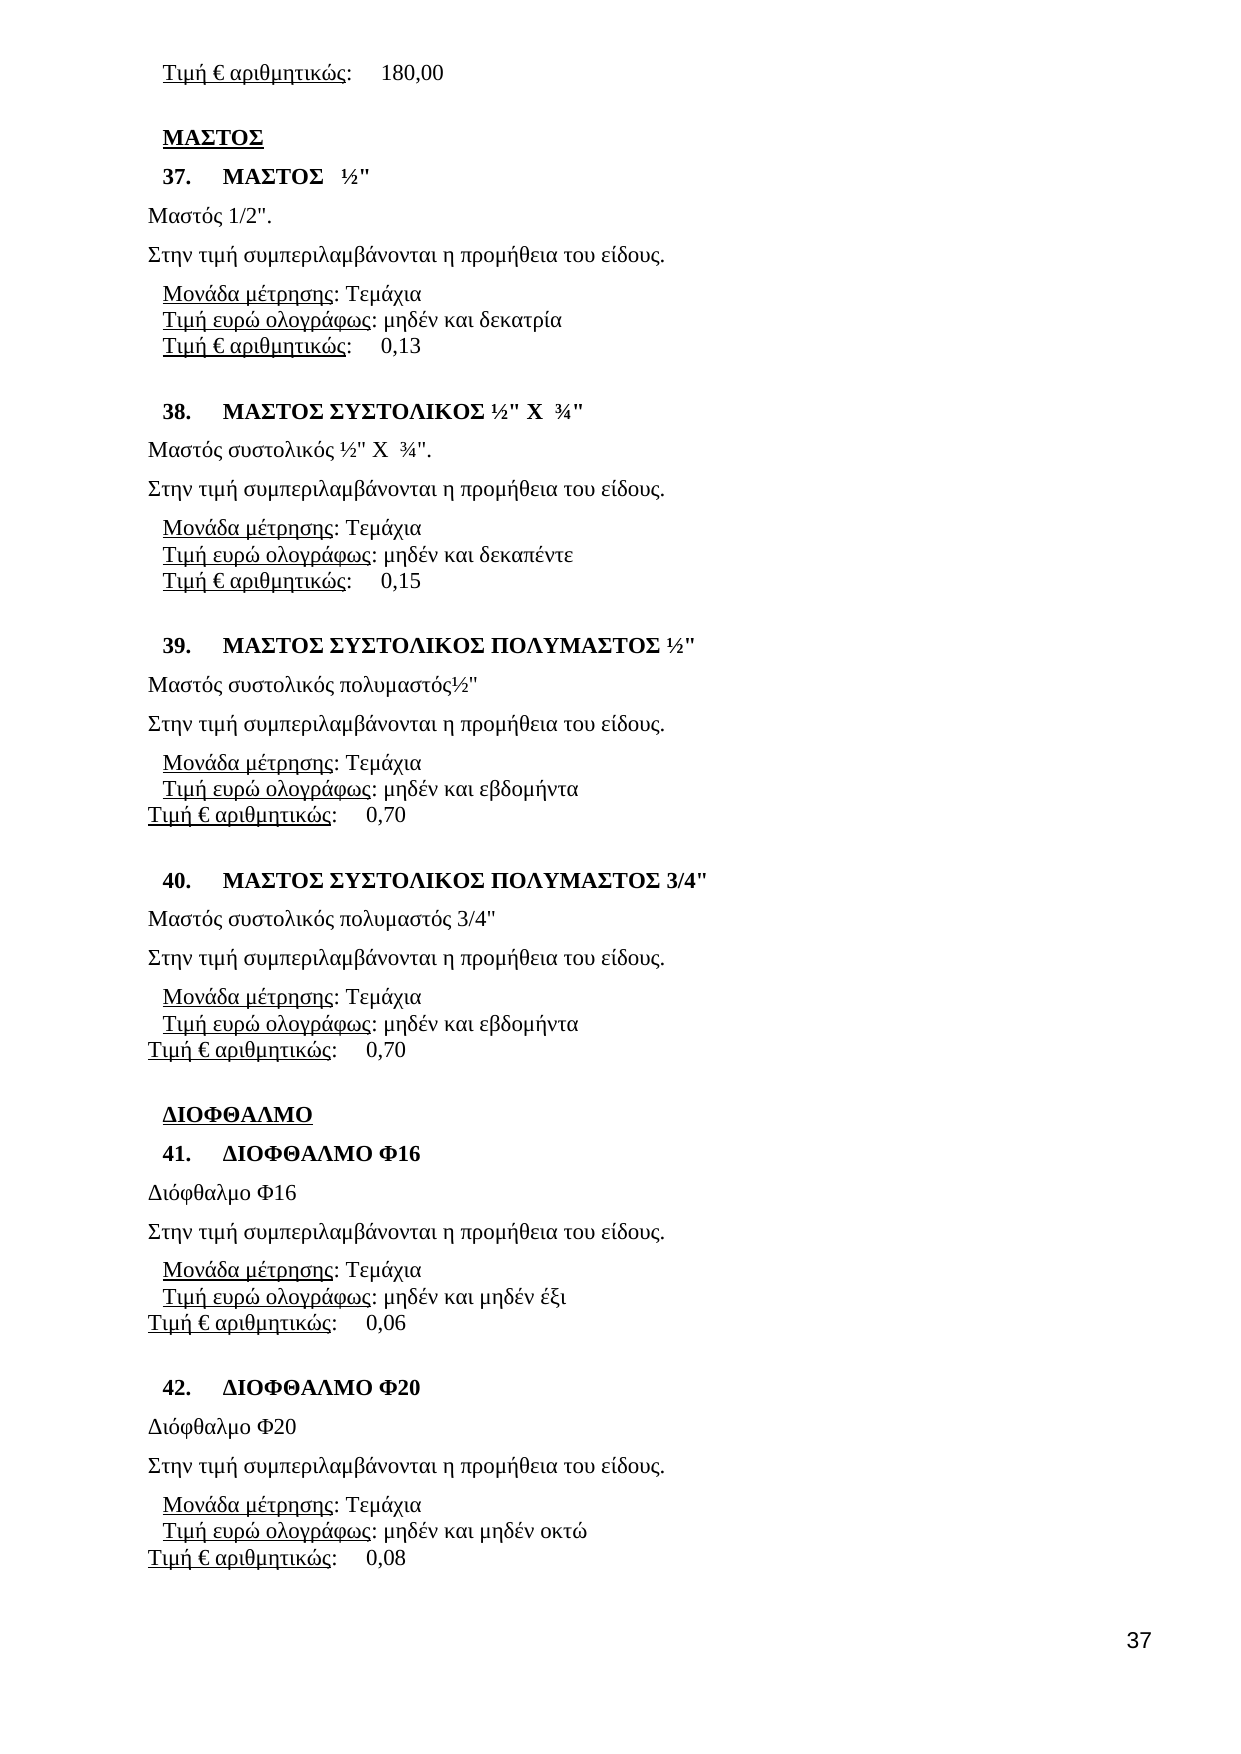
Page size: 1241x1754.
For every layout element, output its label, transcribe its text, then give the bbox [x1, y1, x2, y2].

text Τιμή ευρώ ολογράφως: μηδέν και μηδέν οκτώ [162, 1517, 1152, 1544]
text Στην τιμή συμπεριλαμβάνονται η προμήθεια του είδους. [148, 710, 1152, 736]
text Μαστός συστολικός πολυμαστός 3/4" [148, 906, 1152, 932]
text Τιμή € αριθμητικώς: 0,06 [148, 1309, 1152, 1336]
list ΜΑΣΤΟΣ ΣΥΣΤΟΛΙΚΟΣ ΠΟΛΥΜΑΣΤΟΣ 3/4" [162, 867, 1152, 893]
list ΜΑΣΤΟΣ ΣΥΣΤΟΛΙΚΟΣ ½" Χ ¾" [162, 398, 1152, 424]
text Μαστός 1/2". [148, 202, 1152, 228]
text Τιμή € αριθμητικώς: 0,13 [162, 332, 1152, 359]
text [148, 1452, 1152, 1478]
text Τιμή € αριθμητικώς: 0,15 [162, 567, 1152, 593]
text ΜΑΣΤΟΣ [162, 124, 1152, 151]
text ΔΙΟΦΘΑΛΜΟ [162, 1101, 1152, 1127]
text Στην τιμή συμπεριλαμβάνονται η προμήθεια του είδους. [148, 475, 1152, 502]
text Τιμή ευρώ ολογράφως: μηδέν και δεκαπέντε [162, 541, 1152, 567]
list ΔΙΟΦΘΑΛΜΟ Φ16 [162, 1140, 1152, 1166]
text Διόφθαλμο Φ16 [148, 1179, 1152, 1205]
text Διόφθαλμο Φ20 [148, 1413, 1152, 1440]
text Τιμή ευρώ ολογράφως: μηδέν και μηδέν έξι [162, 1283, 1152, 1309]
text Μαστός συστολικός ½" Χ ¾". [148, 437, 1152, 463]
list ΜΑΣΤΟΣ ΣΥΣΤΟΛΙΚΟΣ ΠΟΛΥΜΑΣΤΟΣ ½" [162, 632, 1152, 658]
text Στην τιμή συμπεριλαμβάνονται η προμήθεια του είδους. [148, 944, 1152, 971]
text Τιμή ευρώ ολογράφως: μηδέν και δεκατρία [162, 306, 1152, 332]
text Τιμή ευρώ ολογράφως: μηδέν και εβδομήντα [162, 1009, 1152, 1036]
text Μαστός συστολικός πολυμαστός½" [148, 671, 1152, 697]
text Τιμή € αριθμητικώς: 180,00 [162, 59, 1152, 86]
list ΜΑΣΤΟΣ ½" [162, 163, 1152, 189]
text Τιμή ευρώ ολογράφως: μηδέν και εβδομήντα [162, 775, 1152, 801]
text Τιμή € αριθμητικώς: 0,08 [148, 1544, 1152, 1570]
text Στην τιμή συμπεριλαμβάνονται η προμήθεια του είδους. [148, 1218, 1152, 1244]
text Τιμή € αριθμητικώς: 0,70 [148, 1036, 1152, 1062]
text Τιμή € αριθμητικώς: 0,70 [148, 801, 1152, 828]
list ΔΙΟΦΘΑΛΜΟ Φ20 [162, 1374, 1152, 1401]
text Μονάδα μέτρησης: Τεμάχια [162, 983, 1152, 1009]
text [148, 241, 1152, 267]
text Μονάδα μέτρησης: Τεμάχια [162, 749, 1152, 775]
text Μονάδα μέτρησης: Τεμάχια [162, 280, 1152, 306]
text Μονάδα μέτρησης: Τεμάχια [162, 1257, 1152, 1283]
text Μονάδα μέτρησης: Τεμάχια [162, 1491, 1152, 1517]
text Μονάδα μέτρησης: Τεμάχια [162, 514, 1152, 541]
